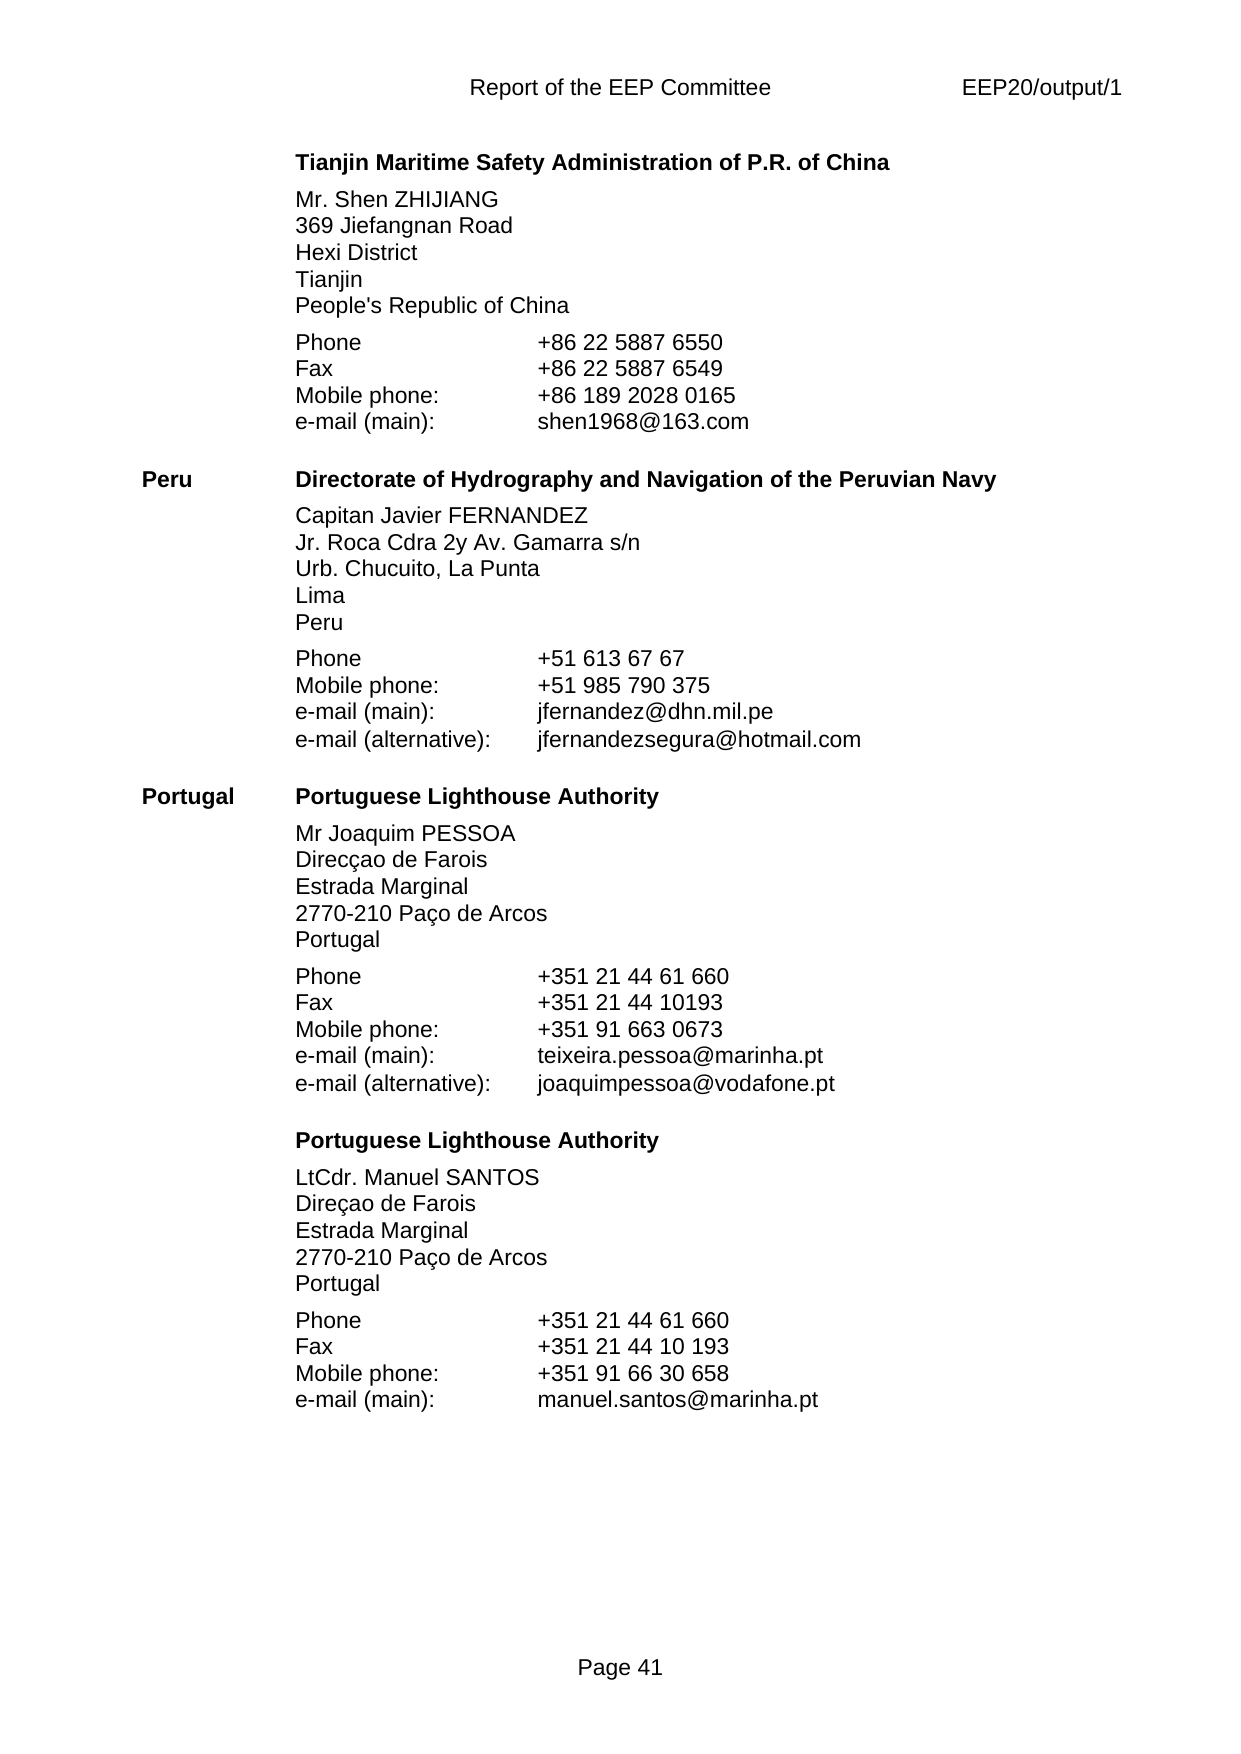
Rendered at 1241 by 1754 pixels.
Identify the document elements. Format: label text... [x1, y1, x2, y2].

text Mobile phone: +351 91 663 0673 [118, 1016, 1122, 1042]
text Estrada Marginal [118, 1217, 1122, 1243]
text Phone +51 613 67 67 [118, 645, 1122, 672]
text LtCdr. Manuel SANTOS [118, 1164, 1122, 1190]
text Peru [118, 609, 1122, 635]
text Tianjin Maritime Safety Administration of P.R. of China [118, 149, 1122, 176]
text Lima [118, 582, 1122, 609]
text Jr. Roca Cdra 2y Av. Gamarra s/n [118, 529, 1122, 555]
text Fax +351 21 44 10193 [118, 989, 1122, 1016]
text Capitan Javier FERNANDEZ [118, 502, 1122, 529]
text Peru Directorate of Hydrography and Navigation of the Peruvian Navy [118, 466, 1122, 492]
text Mobile phone: +351 91 66 30 658 [118, 1359, 1122, 1386]
text Direçao de Farois [118, 1190, 1122, 1217]
text Portugal [118, 1270, 1122, 1296]
text e-mail (main): shen1968@163.com [118, 408, 1122, 434]
text Mobile phone: +86 189 2028 0165 [118, 382, 1122, 408]
text Tianjin [118, 266, 1122, 292]
text Portuguese Lighthouse Authority [118, 1127, 1122, 1153]
text 2770-210 Paço de Arcos [118, 900, 1122, 926]
text Portugal [118, 926, 1122, 952]
text Phone +86 22 5887 6550 [118, 329, 1122, 355]
text Fax +351 21 44 10 193 [118, 1333, 1122, 1359]
text Phone +351 21 44 61 660 [118, 963, 1122, 989]
text Mr Joaquim PESSOA [118, 820, 1122, 846]
text People's Republic of China [118, 292, 1122, 319]
text e-mail (main): manuel.santos@marinha.pt [118, 1386, 1122, 1412]
text Fax +86 22 5887 6549 [118, 355, 1122, 382]
text Urb. Chucuito, La Punta [118, 555, 1122, 582]
text 369 Jiefangnan Road [118, 212, 1122, 239]
text Phone +351 21 44 61 660 [118, 1307, 1122, 1333]
text e-mail (alternative): joaquimpessoa@vodafone.pt [118, 1069, 1122, 1096]
text Mobile phone: +51 985 790 375 [118, 672, 1122, 698]
text e-mail (main): teixeira.pessoa@marinha.pt [118, 1042, 1122, 1068]
text Estrada Marginal [118, 873, 1122, 899]
text Portugal Portuguese Lighthouse Authority [118, 783, 1122, 809]
text e-mail (alternative): jfernandezsegura@hotmail.com [118, 726, 1122, 752]
text Mr. Shen ZHIJIANG [118, 186, 1122, 212]
text Hexi District [118, 239, 1122, 265]
text e-mail (main): jfernandez@dhn.mil.pe [118, 698, 1122, 724]
text Direcçao de Farois [118, 846, 1122, 873]
text 2770-210 Paço de Arcos [118, 1244, 1122, 1270]
